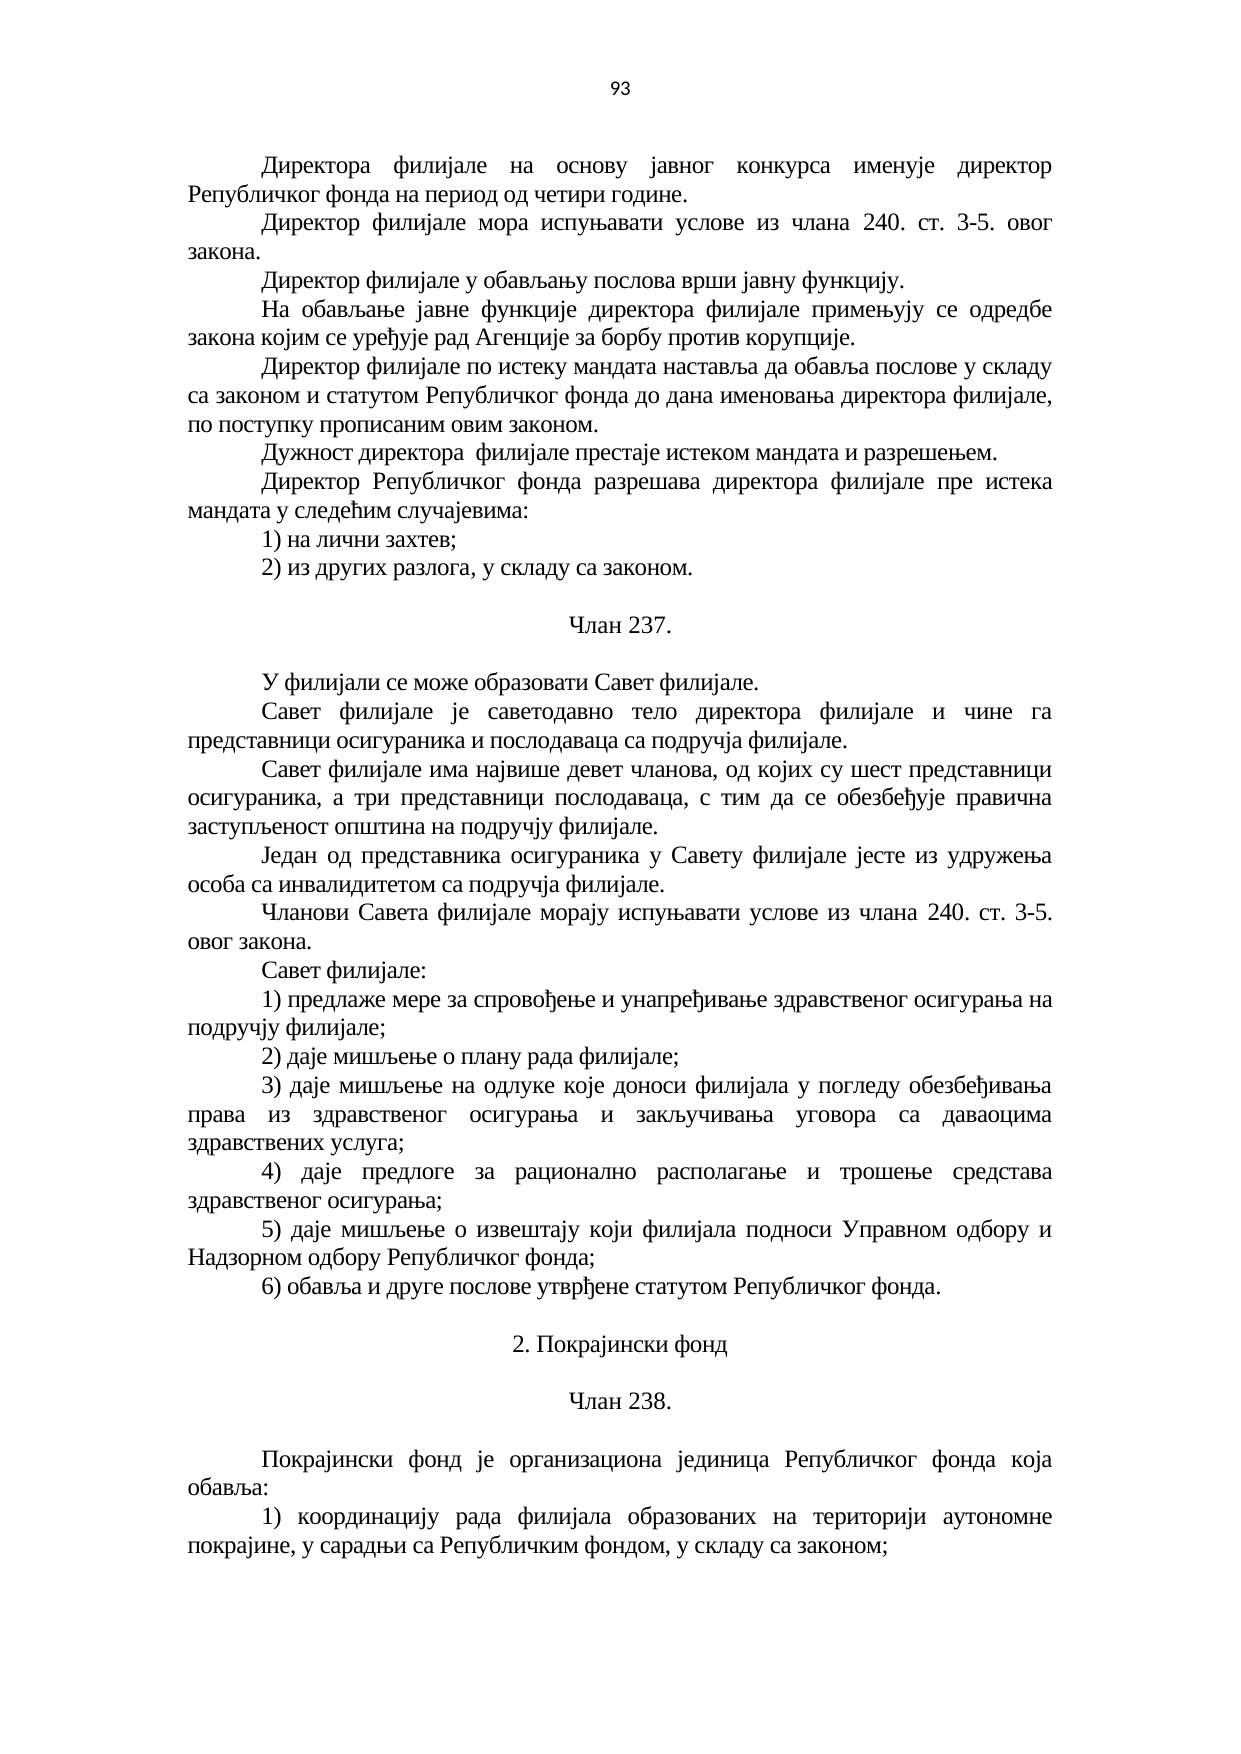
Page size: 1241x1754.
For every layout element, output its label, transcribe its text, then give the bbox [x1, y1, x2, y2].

text Један од представника осигураника у Савету филијале јесте из удружења особа са инвалидитетом са подручја филијале. [187, 840, 1053, 897]
text Дужност директора филијале престаје истеком мандата и разрешењем. [187, 437, 1053, 466]
text Савет филијале је саветодавно тело директора филијале и чине га представници осигураника и послодаваца са подручја филијале. [187, 696, 1053, 754]
text Директор филијале у обављању послова врши јавну функцију. [187, 265, 1053, 294]
text Савет филијале има највише девет чланова, од којих су шест представници осигураника, а три представници послодаваца, с тим да се обезбеђује правична заступљеност општина на подручју филијале. [187, 754, 1053, 840]
text Директор филијале мора испуњавати услове из члана 240. ст. 3-5. овог закона. [187, 207, 1053, 265]
text 5) даје мишљење о извештају који филијала подноси Управном одбору и Надзорном одбору Републичког фонда; [187, 1214, 1053, 1271]
text 2) из других разлога, у складу са законом. [187, 552, 1053, 581]
text 1) на лични захтев; [187, 524, 1053, 552]
text У филијали се може образовати Савет филијале. [187, 667, 1053, 696]
text Покрајински фонд је организациона јединица Републичког фонда која обавља: [187, 1444, 1053, 1501]
text Директор филијале по истеку мандата наставља да обавља послове у складу са законом и статутом Републичког фонда до дана именовања директора филијале, по поступку прописаним овим законом. [187, 351, 1053, 437]
text Директор Републичког фонда разрешава директора филијале пре истека мандата у следећим случајевима: [187, 466, 1053, 524]
text 3) даје мишљење на одлуке које доноси филијала у погледу обезбеђивања права из здравственог осигурања и закључивања уговора са даваоцима здравствених услуга; [187, 1070, 1053, 1156]
text 2. Покрајински фонд [187, 1329, 1053, 1357]
text 1) координацију рада филијала образованих на територији аутономне покрајине, у сарадњи са Републичким фондом, у складу са законом; [187, 1501, 1053, 1559]
text Члан 238. [187, 1386, 1053, 1415]
text 6) обавља и друге послове утврђене статутом Републичког фонда. [187, 1271, 1053, 1300]
text На обављање јавне функције директора филијале примењују се одредбе закона којим се уређује рад Агенције за борбу против корупције. [187, 294, 1053, 351]
text Савет филијале: [187, 955, 1053, 984]
text 2) даје мишљење о плану рада филијале; [187, 1041, 1053, 1070]
text Члан 237. [187, 610, 1053, 639]
text 4) даје предлоге за рационално располагање и трошење средстава здравственог осигурања; [187, 1156, 1053, 1214]
text Директора филијале на основу јавног конкурса именује директор Републичког фонда на период од четири године. [187, 150, 1053, 207]
text 1) предлаже мере за спровођење и унапређивање здравственог осигурања на подручју филијале; [187, 984, 1053, 1041]
text Чланови Савета филијале морају испуњавати услове из члана 240. ст. 3-5. овог закона. [187, 897, 1053, 955]
